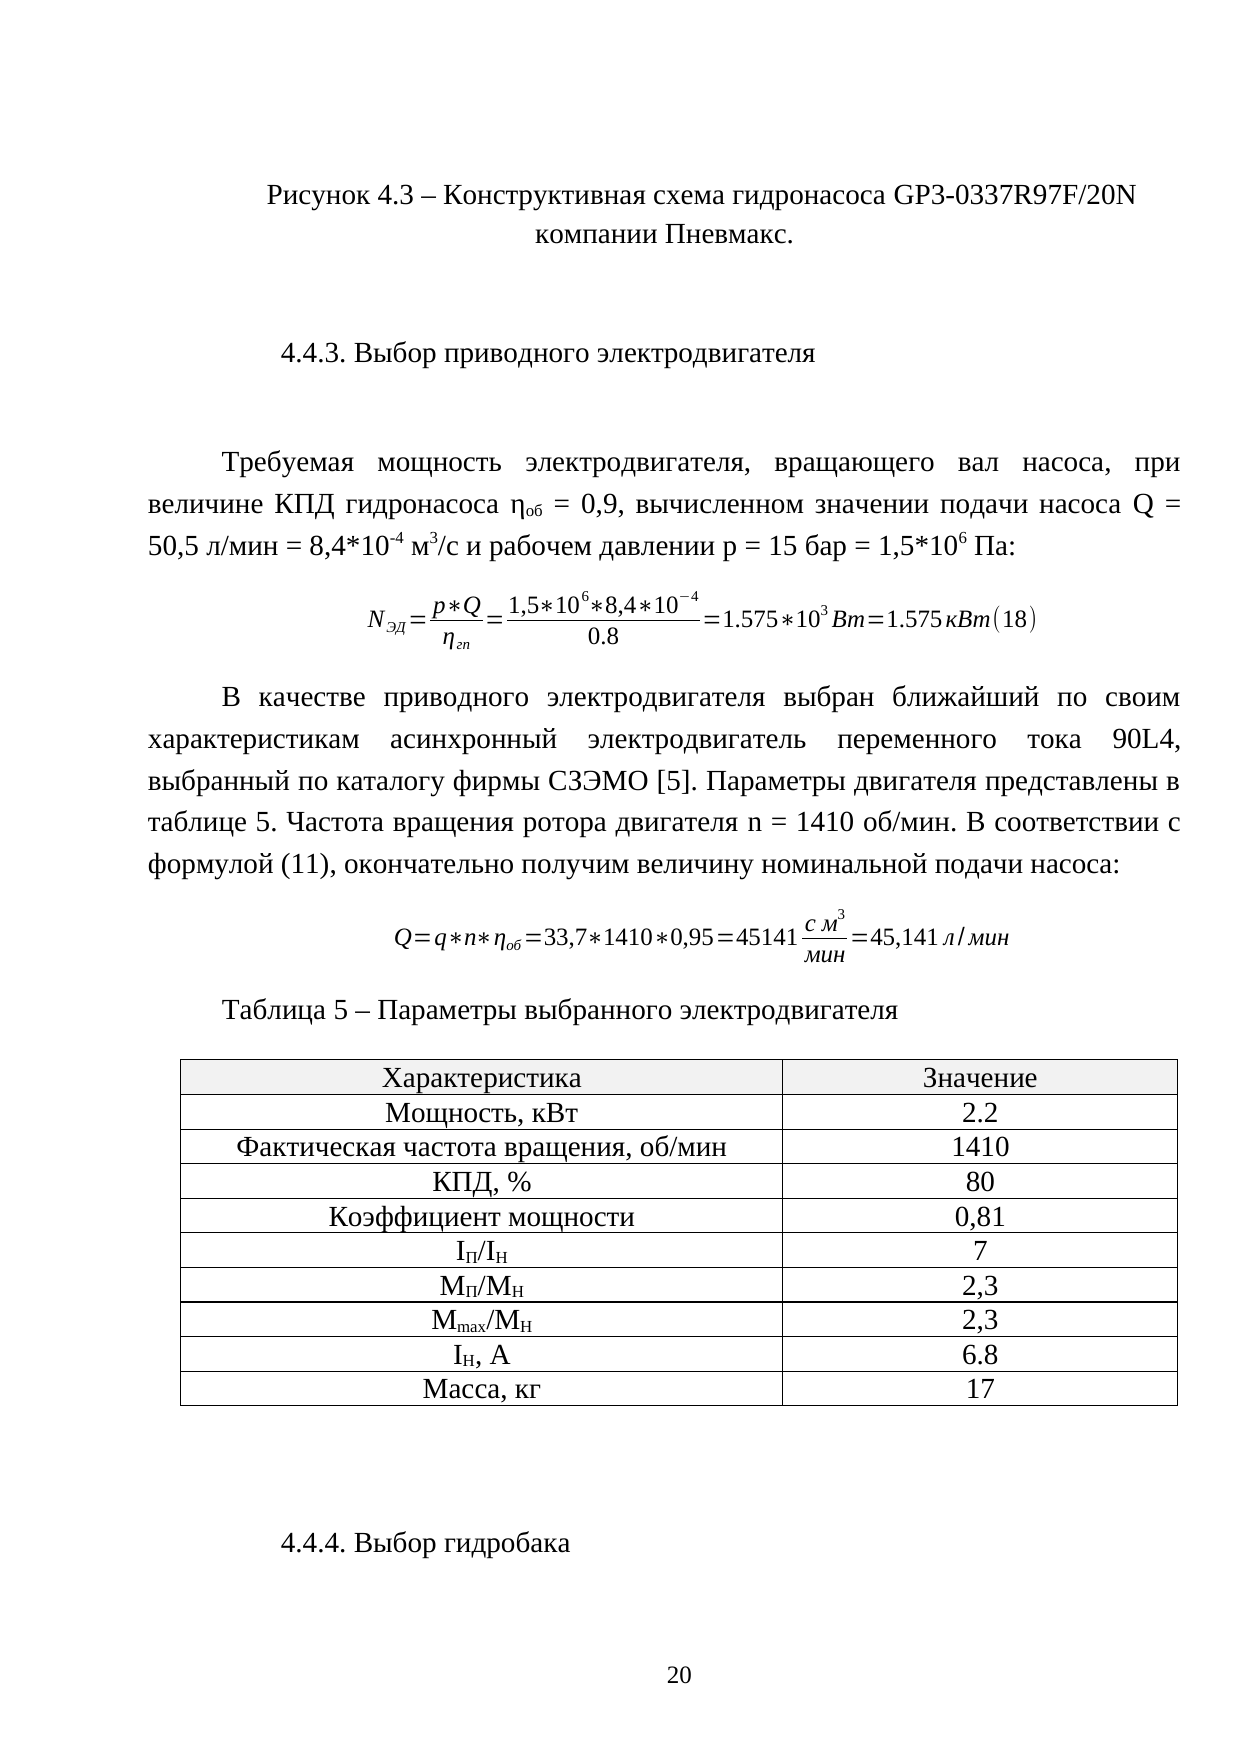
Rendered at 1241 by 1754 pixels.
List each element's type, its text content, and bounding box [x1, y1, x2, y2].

table_cell Масса, кг [181, 1372, 782, 1405]
table_cell 2,3 [783, 1268, 1177, 1301]
text В качестве приводного электродвигателя выбран ближайший по своим характеристикам асинхронный электродвигатель переменного тока 90L4, выбранный по каталогу фирмы СЗЭМО [5]. Параметры двигателя представлены в таблице 5. Частота вращения ротора двигателя n = 1410 об/мин. В соответствии с формулой (11), окончательно получим величину номинальной подачи насоса: [148, 679, 1181, 880]
table_cell КПД, % [181, 1164, 782, 1198]
table_cell IП/IH [181, 1233, 782, 1267]
table_cell IH, A [181, 1337, 782, 1371]
table_cell MП/MH [181, 1268, 782, 1301]
subtitle 4.4.3. Выбор приводного электродвигателя [177, 335, 1181, 368]
table_header Значение [783, 1060, 1177, 1094]
table_cell Фактическая частота вращения, об/мин [181, 1130, 782, 1163]
text Требуемая мощность электродвигателя, вращающего вал насоса, при величине КПД гидронасоса ηоб = 0,9, вычисленном значении подачи насоса Q = 50,5 л/мин = 8,4*10-4 м3/с и рабочем давлении p = 15 бар = 1,5*106 Па: [148, 444, 1181, 562]
table_cell 80 [783, 1164, 1177, 1198]
table_header Характеристика [181, 1060, 782, 1094]
table_cell Мощность, кВт [181, 1095, 782, 1128]
table_cell 17 [783, 1372, 1177, 1405]
table_cell 0,81 [783, 1199, 1177, 1232]
table_cell 1410 [783, 1130, 1177, 1163]
text Таблица 5 – Параметры выбранного электродвигателя [148, 992, 1181, 1026]
subtitle 4.4.4. Выбор гидробака [177, 1525, 1181, 1558]
table_cell 2.2 [783, 1095, 1177, 1128]
table_cell Коэффициент мощности [181, 1199, 782, 1232]
text Рисунок 4.3 – Конструктивная схема гидронасоса GP3-0337R97F/20N компании Пневмакс. [148, 177, 1181, 249]
table_cell 6.8 [783, 1337, 1177, 1371]
table_cell 7 [783, 1233, 1177, 1267]
table_cell 2,3 [783, 1303, 1177, 1336]
table_cell Mmax/MH [181, 1303, 782, 1336]
